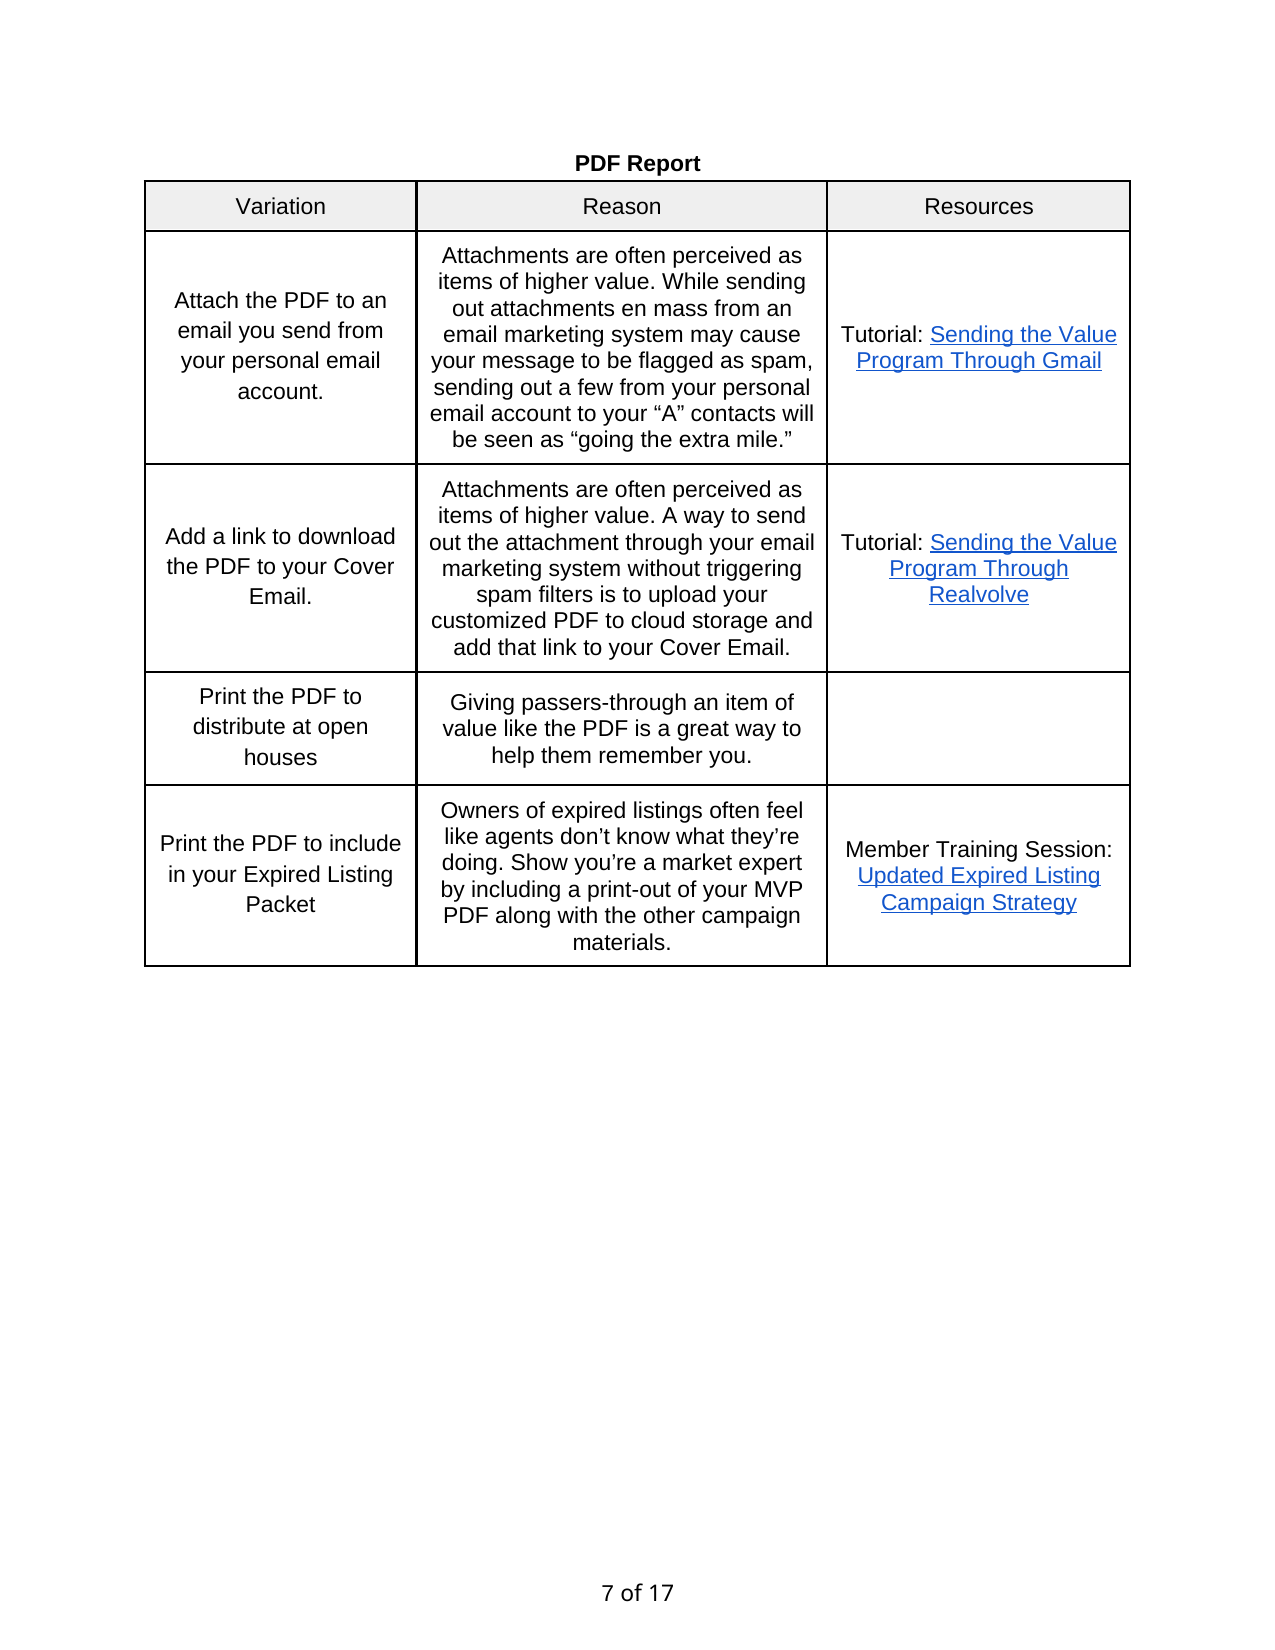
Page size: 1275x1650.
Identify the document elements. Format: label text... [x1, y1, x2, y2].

table_cell Attachments are often perceived as items of higher value. While sending out attachments en mass from an email marketing system may cause your message to be flagged as spam, sending out a few from your personal email account to your “A” contacts will be seen as “going the extra mile.” [418, 232, 826, 463]
subtitle PDF Report [150, 150, 1125, 176]
table_cell Print the PDF to distribute at open houses [146, 673, 415, 784]
table_cell Attachments are often perceived as items of higher value. A way to send out the attachment through your email marketing system without triggering spam filters is to upload your customized PDF to cloud storage and add that link to your Cover Email. [418, 465, 826, 671]
table_header Resources [828, 182, 1129, 229]
table_cell Owners of expired listings often feel like agents don’t know what they’re doing. Show you’re a market expert by including a print-out of your MVP PDF along with the other campaign materials. [418, 786, 826, 965]
table_cell Add a link to download the PDF to your Cover Email. [146, 465, 415, 671]
table_cell Tutorial: Sending the Value Program Through Realvolve [828, 465, 1129, 671]
table_header Variation [146, 182, 415, 229]
table_cell Tutorial: Sending the Value Program Through Gmail [828, 232, 1129, 463]
table_cell Print the PDF to include in your Expired Listing Packet [146, 786, 415, 965]
table_cell Giving passers-through an item of value like the PDF is a great way to help them remember you. [418, 673, 826, 784]
table_cell Member Training Session: Updated Expired Listing Campaign Strategy [828, 786, 1129, 965]
table_header Reason [418, 182, 826, 229]
table_cell Attach the PDF to an email you send from your personal email account. [146, 232, 415, 463]
table_cell [828, 673, 1129, 784]
